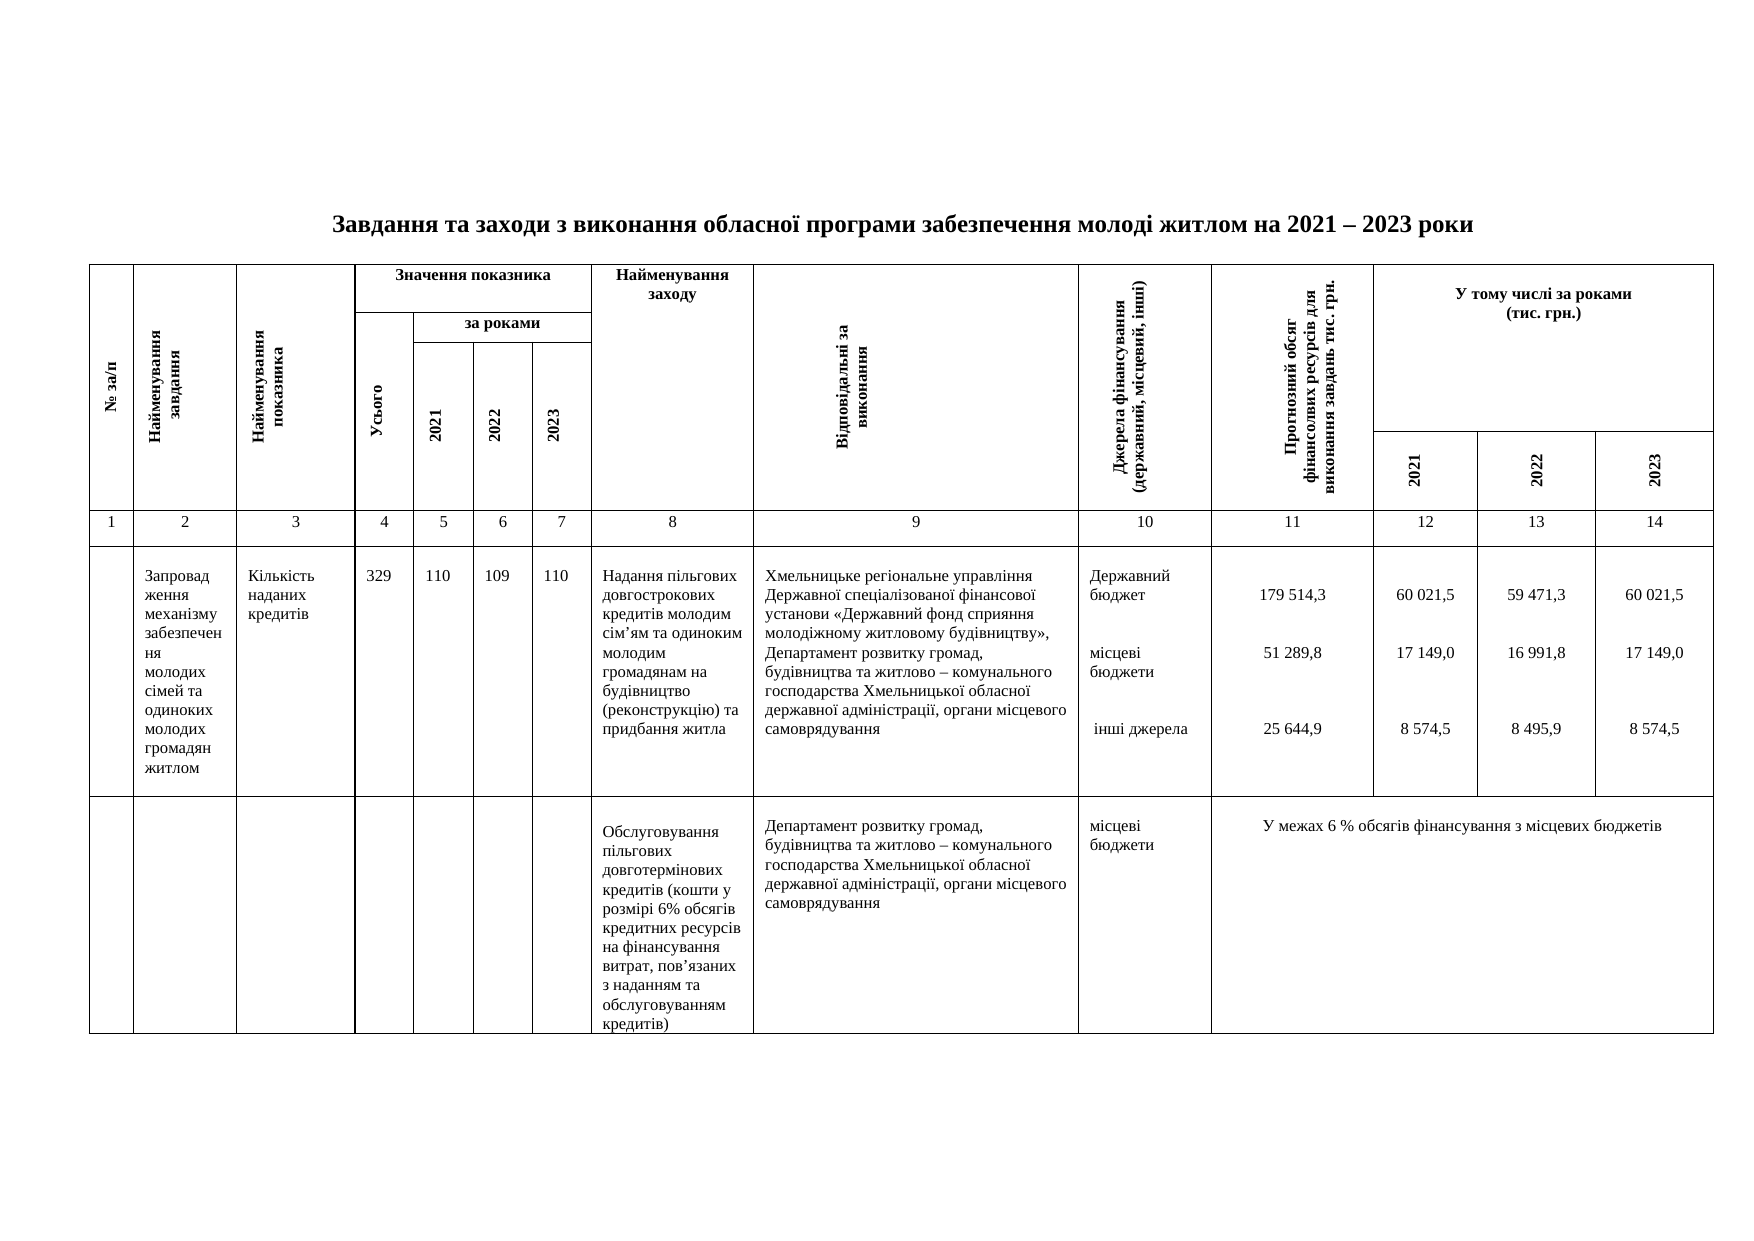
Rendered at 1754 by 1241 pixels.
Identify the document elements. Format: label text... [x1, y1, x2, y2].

table_cell 60 021,5 17 149,0 8 574,5 [1596, 547, 1713, 796]
table_cell 14 [1596, 511, 1713, 546]
table_cell 2 [134, 511, 236, 546]
table_cell Департамент розвитку громад, будівництва та житлово – комунального господарства Хмельницької обласної державної адміністрації, органи місцевого самоврядування [754, 797, 1078, 1033]
table_cell 2023 [533, 343, 591, 510]
table_cell 6 [474, 511, 532, 546]
table_cell 4 [356, 511, 413, 546]
table_cell 3 [237, 511, 354, 546]
table_cell 2022 [474, 343, 532, 510]
table_cell [356, 797, 413, 1033]
table_cell [533, 797, 591, 1033]
table_header Найменування заходу [592, 265, 753, 510]
table_cell Обслуговування пільгових довготермінових кредитів (кошти у розмірі 6% обсягів кредитних ресурсів на фінансування витрат, пов’язаних з наданням та обслуговуванням кредитів) [592, 797, 753, 1033]
table_cell 13 [1478, 511, 1595, 546]
table_cell 329 [356, 547, 413, 796]
table_cell Кількість наданих кредитів [237, 547, 354, 796]
table_cell [90, 547, 133, 796]
table_cell 11 [1212, 511, 1373, 546]
table_header Значення показника [356, 265, 591, 312]
table_cell 110 [533, 547, 591, 796]
table_cell [90, 797, 133, 1033]
table_cell 5 [414, 511, 473, 546]
table_cell 59 471,3 16 991,8 8 495,9 [1478, 547, 1595, 796]
table_header Прогнозний обсяг фінансолвих ресурсів для виконання завдань тис. грн. [1212, 265, 1373, 510]
table_cell 109 [474, 547, 532, 796]
table_cell 1 [90, 511, 133, 546]
table_header Джерела фінансування (державний, місцевий, інші) [1079, 265, 1211, 510]
table_cell за роками [414, 313, 591, 342]
table_cell 12 [1374, 511, 1477, 546]
table_header Найменування показника [237, 265, 354, 510]
table_cell Надання пільгових довгострокових кредитів молодим сім’ям та одиноким молодим громадянам на будівництво (реконструкцію) та придбання житла [592, 547, 753, 796]
table_cell 110 [414, 547, 473, 796]
table_cell Усього [356, 313, 413, 510]
table_cell 8 [592, 511, 753, 546]
table_cell 2022 [1478, 432, 1595, 510]
table_cell 60 021,5 17 149,0 8 574,5 [1374, 547, 1477, 796]
table_cell 2021 [1374, 432, 1477, 510]
table_cell 7 [533, 511, 591, 546]
table_cell Хмельницьке регіональне управління Державної спеціалізованої фінансової установи «Державний фонд сприяння молодіжному житловому будівництву», Департамент розвитку громад, будівництва та житлово – комунального господарства Хмельницької обласної державної адміністрації, органи місцевого самоврядування [754, 547, 1078, 796]
table_cell 9 [754, 511, 1078, 546]
table_cell У межах 6 % обсягів фінансування з місцевих бюджетів [1212, 797, 1713, 1033]
table_cell [414, 797, 473, 1033]
list Завдання та заходи з виконання обласної програми забезпечення молоді житлом на 2021 – 2023 роки [118, 209, 1635, 238]
table_cell [134, 797, 236, 1033]
table_cell Запровад ження механізму забезпечення молодих сімей та одиноких молодих громадян житлом [134, 547, 236, 796]
table_cell 2021 [414, 343, 473, 510]
table_header Відповідальні за виконання [754, 265, 1078, 510]
table_cell Державний бюджет місцеві бюджети інші джерела [1079, 547, 1211, 796]
table_cell [237, 797, 354, 1033]
table_cell 2023 [1596, 432, 1713, 510]
table_cell [474, 797, 532, 1033]
table_cell 179 514,3 51 289,8 25 644,9 [1212, 547, 1373, 796]
table_cell 10 [1079, 511, 1211, 546]
table_header № за/п № з/п [90, 265, 133, 510]
table_cell місцеві бюджети [1079, 797, 1211, 1033]
table_header У тому числі за роками (тис. грн.) [1374, 265, 1713, 431]
table_header Найменування завдання [134, 265, 236, 510]
